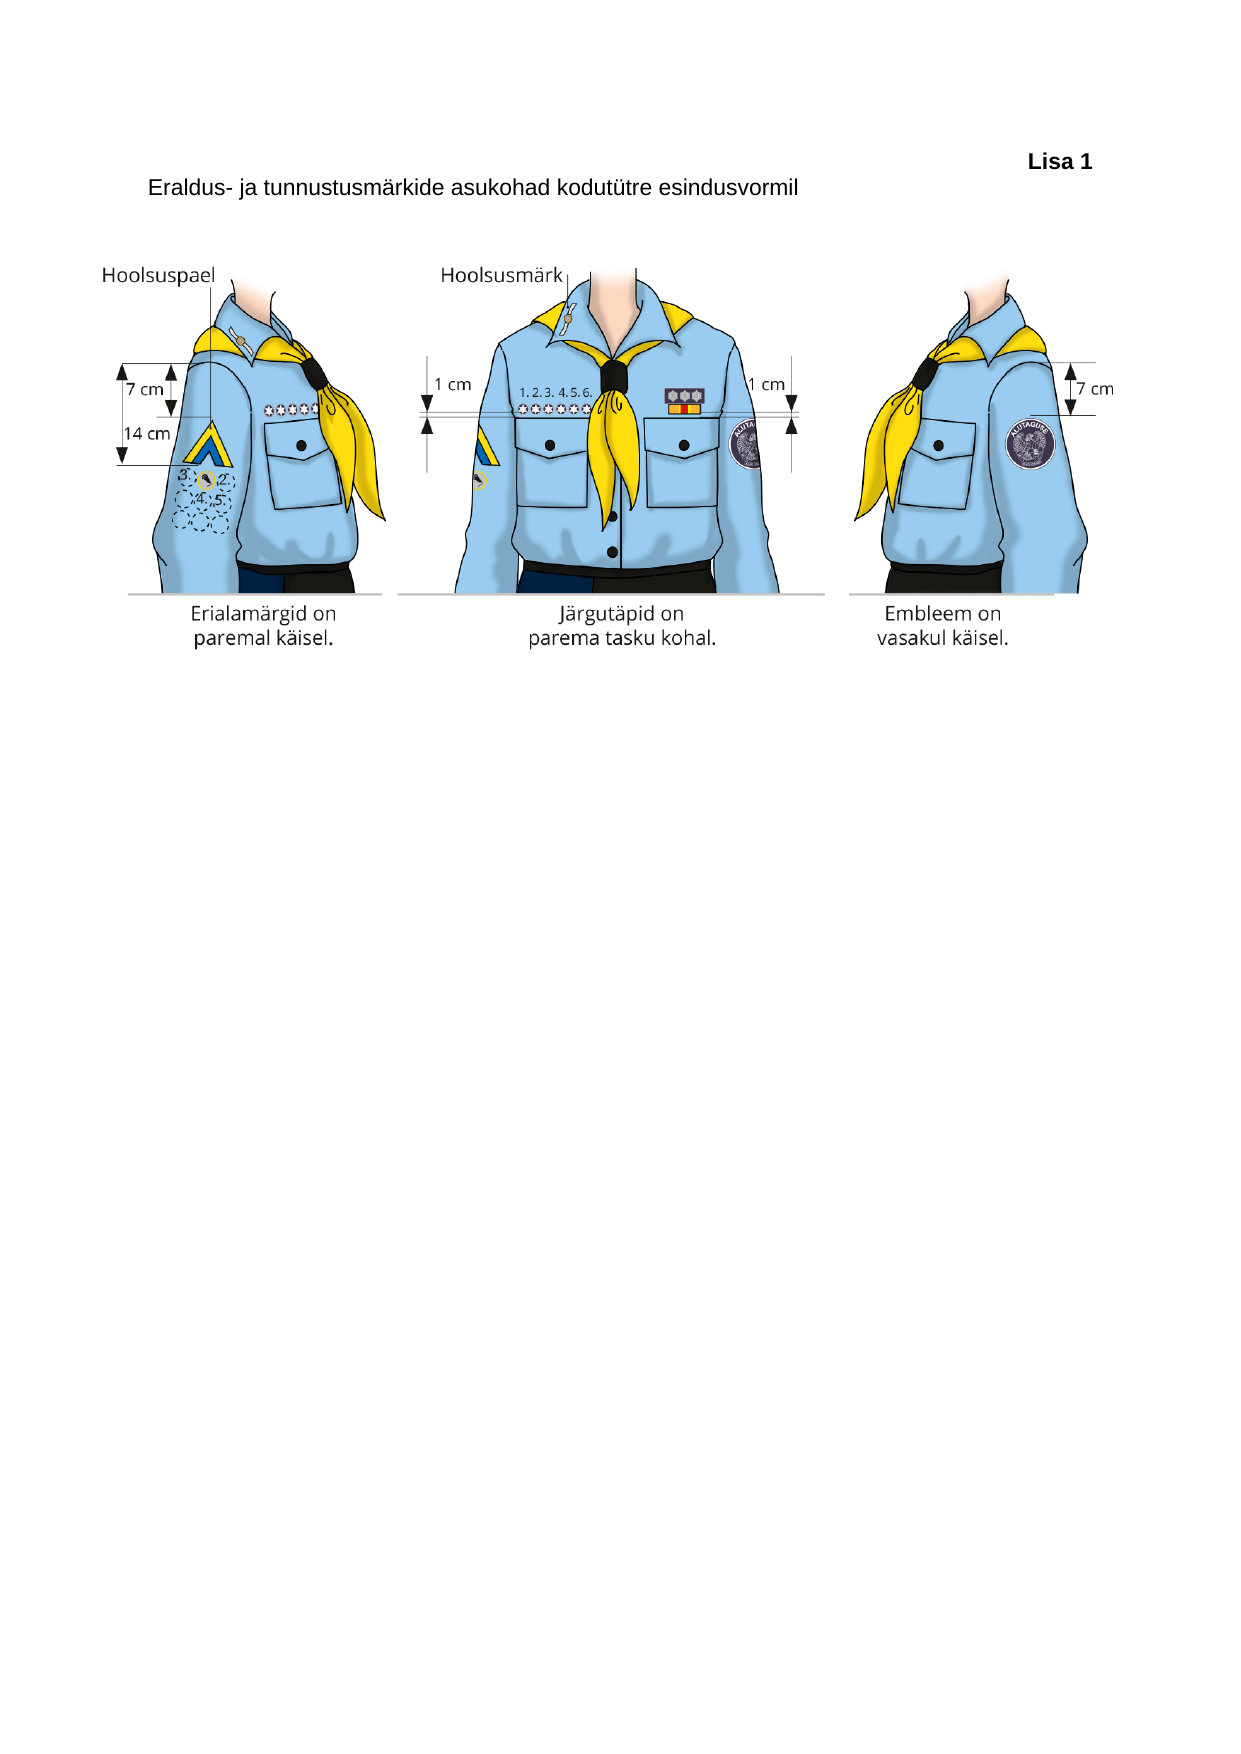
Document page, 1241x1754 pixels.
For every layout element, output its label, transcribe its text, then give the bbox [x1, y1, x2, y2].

picture [98, 230, 1142, 650]
text Eraldus- ja tunnustusmärkide asukohad kodutütre esindusvormil [148, 174, 1093, 200]
text Lisa 1 [148, 148, 1093, 174]
